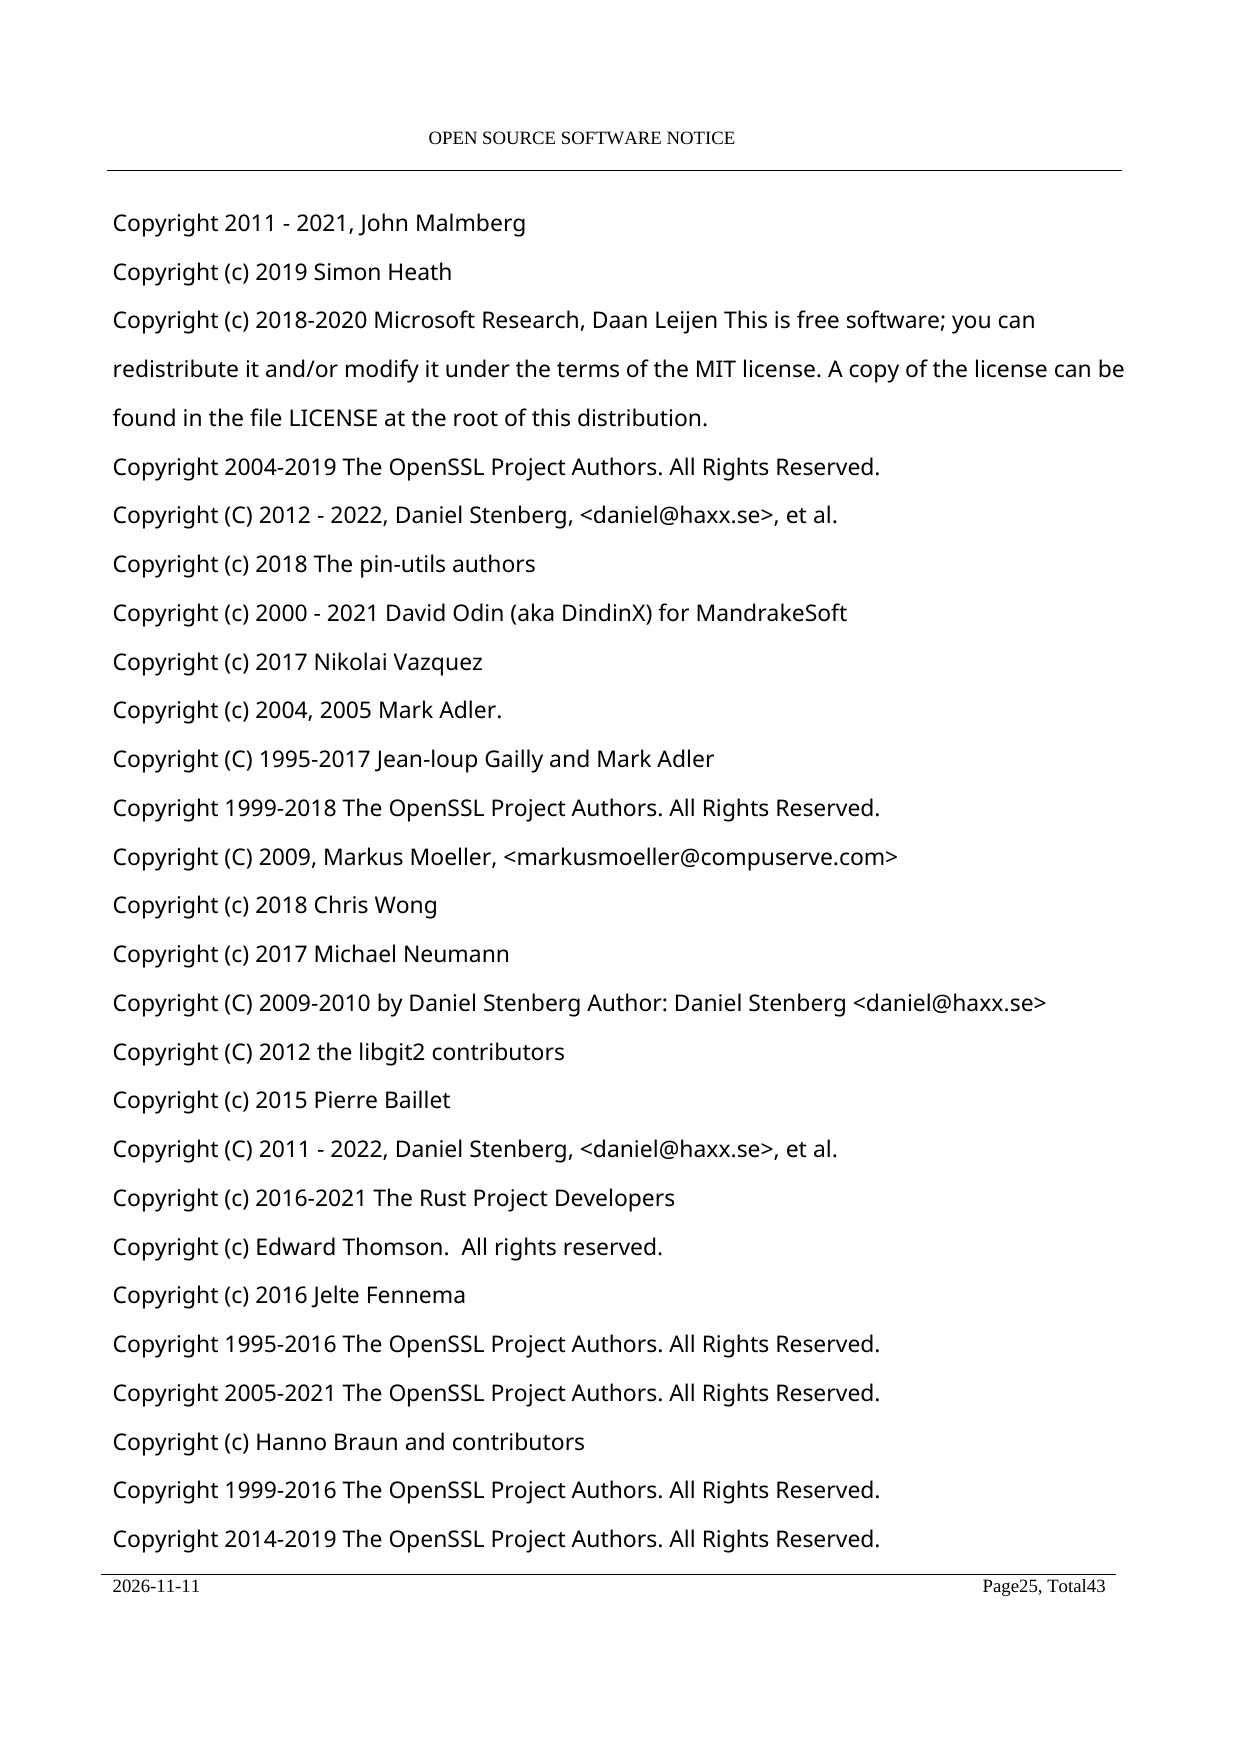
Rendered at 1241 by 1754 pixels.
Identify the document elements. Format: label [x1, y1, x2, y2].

text [112, 206, 1128, 1555]
